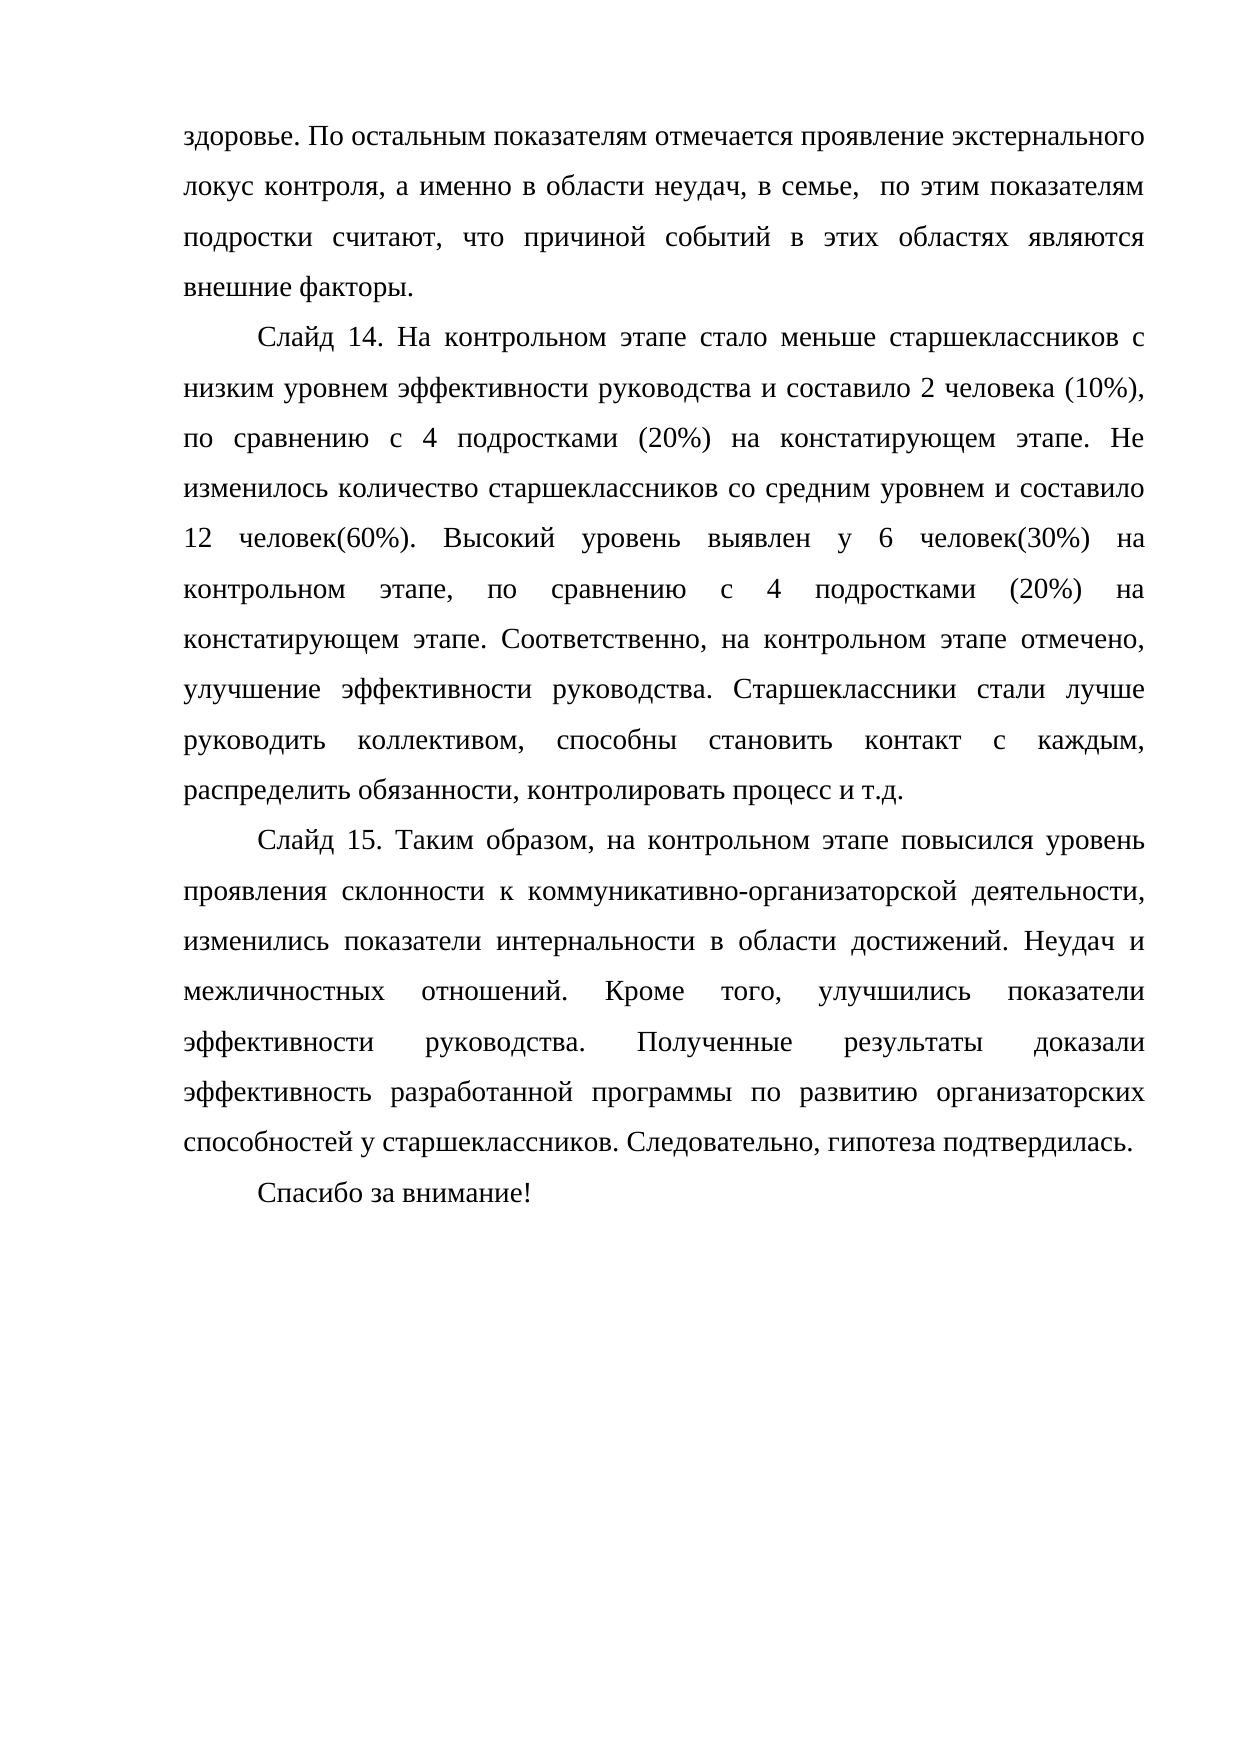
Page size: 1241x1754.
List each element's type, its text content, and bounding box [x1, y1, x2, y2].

text Слайд 15. Таким образом, на контрольном этапе повысился уровень проявления склонности к коммуникативно-организаторской деятельности, изменились показатели интернальности в области достижений. Неудач и межличностных отношений. Кроме того, улучшились показатели эффективности руководства. Полученные результаты доказали эффективность разработанной программы по развитию организаторских способностей у старшеклассников. Следовательно, гипотеза подтвердилась. [183, 822, 1146, 1158]
text Слайд 14. На контрольном этапе стало меньше старшеклассников с низким уровнем эффективности руководства и составило 2 человека (10%), по сравнению с 4 подростками (20%) на констатирующем этапе. Не изменилось количество старшеклассников со средним уровнем и составило 12 человек(60%). Высокий уровень выявлен у 6 человек(30%) на контрольном этапе, по сравнению с 4 подростками (20%) на констатирующем этапе. Соответственно, на контрольном этапе отмечено, улучшение эффективности руководства. Старшеклассники стали лучше руководить коллективом, способны становить контакт с каждым, распределить обязанности, контролировать процесс и т.д. [183, 319, 1146, 806]
text Спасибо за внимание! [183, 1175, 1146, 1208]
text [183, 118, 1146, 303]
